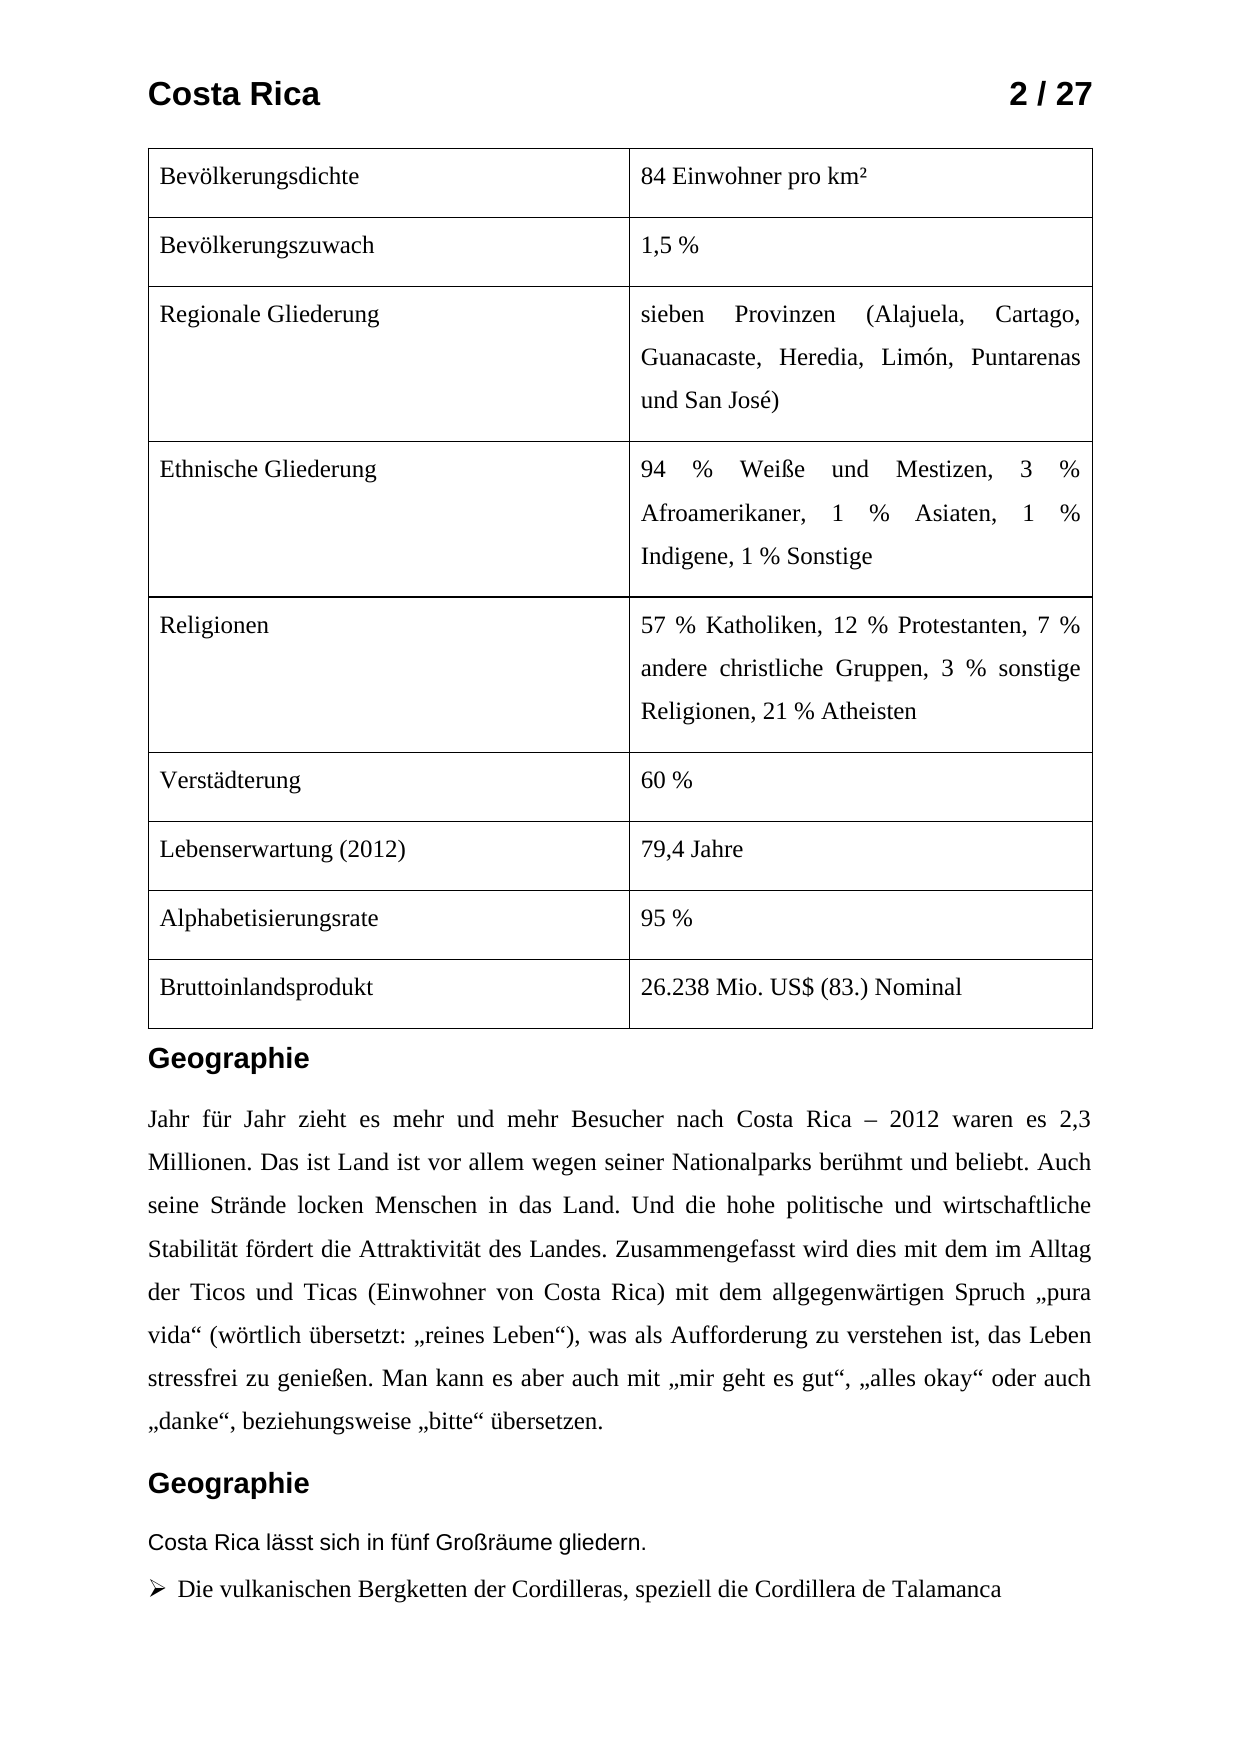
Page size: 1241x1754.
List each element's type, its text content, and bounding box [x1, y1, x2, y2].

subtitle Geographie [148, 1041, 1093, 1075]
table_cell Alphabetisierungsrate [149, 891, 629, 959]
subtitle Geographie [148, 1466, 1093, 1499]
table_cell 57 % Katholiken, 12 % Protestanten, 7 % andere christliche Gruppen, 3 % sonstige Religionen, 21 % Atheisten [630, 598, 1092, 752]
table_cell 79,4 Jahre [630, 822, 1092, 890]
table_cell 60 % [630, 753, 1092, 821]
table_cell 26.238 Mio. US$ (83.) Nominal [630, 960, 1092, 1028]
table_cell 1,5 % [630, 218, 1092, 286]
table_cell sieben Provinzen (Alajuela, Cartago, Guanacaste, Heredia, Limón, Puntarenas und San José) [630, 287, 1092, 441]
table_cell 95 % [630, 891, 1092, 959]
table_cell Religionen [149, 598, 629, 752]
table_cell Regionale Gliederung [149, 287, 629, 441]
table_cell Ethnische Gliederung [149, 442, 629, 596]
text Jahr für Jahr zieht es mehr und mehr Besucher nach Costa Rica – 2012 waren es 2,3 Millionen. Das ist Land ist vor allem wegen seiner Nationalparks berühmt und beliebt. Auch seine Strände locken Menschen in das Land. Und die hohe politische und wirtschaftliche Stabilität fördert die Attraktivität des Landes. Zusammengefasst wird dies mit dem im Alltag der Ticos und Ticas (Einwohner von Costa Rica) mit dem allgegenwärtigen Spruch „pura vida“ (wörtlich übersetzt: „reines Leben“), was als Aufforderung zu verstehen ist, das Leben stressfrei zu genießen. Man kann es aber auch mit „mir geht es gut“, „alles okay“ oder auch „danke“, beziehungsweise „bitte“ übersetzen. [148, 1104, 1093, 1435]
table_cell 94 % Weiße und Mestizen, 3 % Afroamerikaner, 1 % Asiaten, 1 % Indigene, 1 % Sonstige [630, 442, 1092, 596]
table_cell Bevölkerungsdichte [149, 149, 629, 217]
table_cell Verstädterung [149, 753, 629, 821]
table_cell Lebenserwartung (2012) [149, 822, 629, 890]
table_cell 84 Einwohner pro km² [630, 149, 1092, 217]
table_cell Bruttoinlandsprodukt [149, 960, 629, 1028]
text Costa Rica lässt sich in fünf Großräume gliedern. [148, 1529, 1093, 1555]
table_cell Bevölkerungszuwach [149, 218, 629, 286]
list Die vulkanischen Bergketten der Cordilleras, speziell die Cordillera de Talamanca [148, 1574, 1093, 1603]
